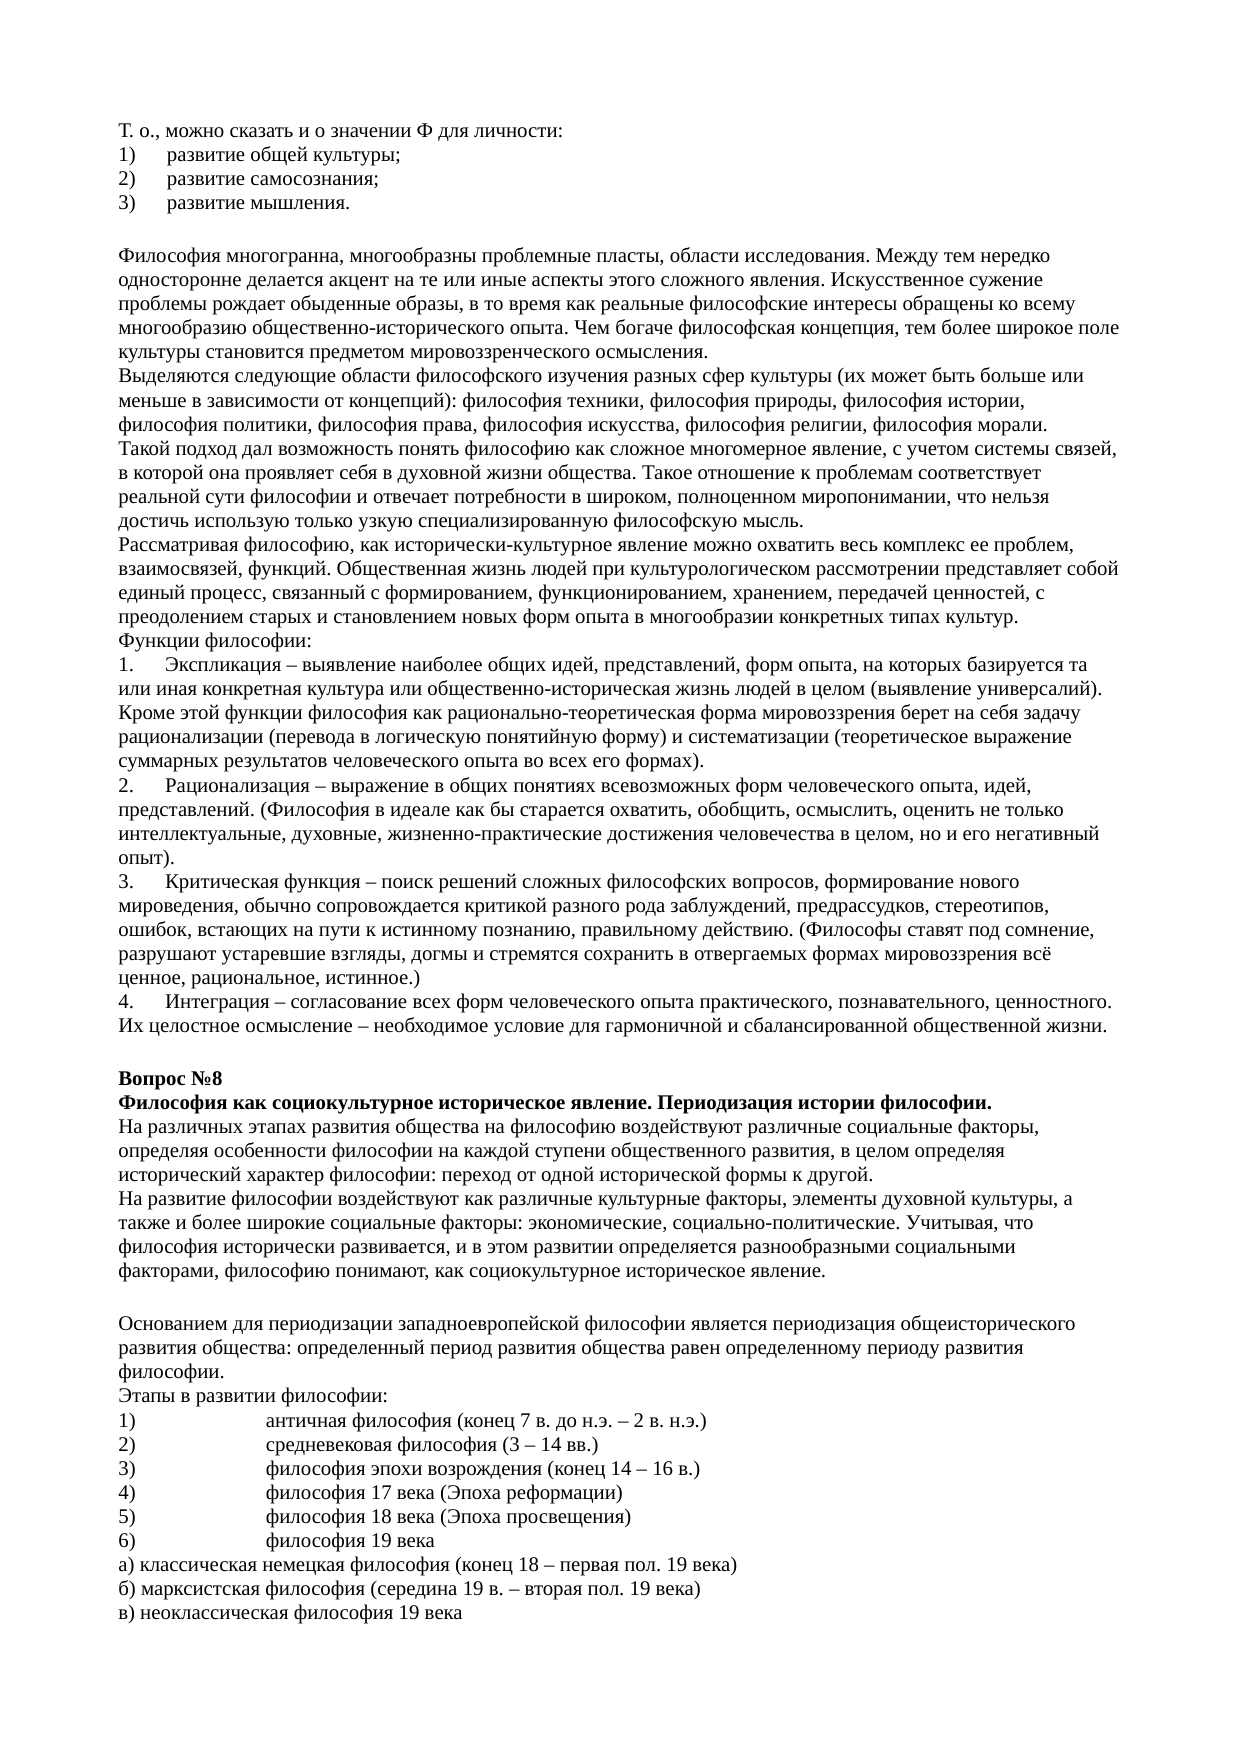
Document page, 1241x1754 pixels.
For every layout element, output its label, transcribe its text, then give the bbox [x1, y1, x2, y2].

text 1) античная философия (конец 7 в. до н.э. – 2 в. н.э.) [118, 1407, 1122, 1432]
text 4) философия 17 века (Эпоха реформации) [118, 1480, 1122, 1504]
text 1) развитие общей культуры; [118, 142, 1122, 166]
text 3) философия эпохи возрождения (конец 14 – 16 в.) [118, 1456, 1122, 1480]
text в) неоклассическая философия 19 века [118, 1600, 1122, 1624]
text 2. Рационализация – выражение в общих понятиях всевозможных форм человеческого опыта, идей, представлений. (Философия в идеале как бы старается охватить, обобщить, осмыслить, оценить не только интеллектуальные, духовные, жизненно-практические достижения человечества в целом, но и его негативный опыт). [118, 772, 1122, 869]
text б) марксистская философия (середина 19 в. – вторая пол. 19 века) [118, 1576, 1122, 1600]
text 3. Критическая функция – поиск решений сложных философских вопросов, формирование нового мироведения, обычно сопровождается критикой разного рода заблуждений, предрассудков, стереотипов, ошибок, встающих на пути к истинному познанию, правильному действию. (Философы ставят под сомнение, разрушают устаревшие взгляды, догмы и стремятся сохранить в отвергаемых формах мировоззрения всё ценное, рациональное, истинное.) [118, 869, 1122, 989]
text Т. о., можно сказать и о значении Ф для личности: [118, 118, 1122, 142]
text 5) философия 18 века (Эпоха просвещения) [118, 1504, 1122, 1528]
text На различных этапах развития общества на философию воздействуют различные социальные факторы, определяя особенности философии на каждой ступени общественного развития, в целом определяя исторический характер философии: переход от одной исторической формы к другой. [118, 1114, 1122, 1186]
text 2) средневековая философия (3 – 14 вв.) [118, 1432, 1122, 1456]
text Основанием для периодизации западноевропейской философии является периодизация общеисторического развития общества: определенный период развития общества равен определенному периоду развития философии. [118, 1311, 1122, 1383]
text а) классическая немецкая философия (конец 18 – первая пол. 19 века) [118, 1552, 1122, 1576]
text Вопрос №8 [118, 1066, 1122, 1090]
text Рассматривая философию, как исторически-культурное явление можно охватить весь комплекс ее проблем, взаимосвязей, функций. Общественная жизнь людей при культурологическом рассмотрении представляет собой единый процесс, связанный с формированием, функционированием, хранением, передачей ценностей, с преодолением старых и становлением новых форм опыта в многообразии конкретных типах культур. [118, 532, 1122, 628]
text Такой подход дал возможность понять философию как сложное многомерное явление, с учетом системы связей, в которой она проявляет себя в духовной жизни общества. Такое отношение к проблемам соответствует реальной сути философии и отвечает потребности в широком, полноценном миропонимании, что нельзя достичь использую только узкую специализированную философскую мысль. [118, 436, 1122, 532]
text Философия как социокультурное историческое явление. Периодизация истории философии. [118, 1090, 1122, 1114]
text 3) развитие мышления. [118, 190, 1122, 214]
text Философия многогранна, многообразны проблемные пласты, области исследования. Между тем нередко односторонне делается акцент на те или иные аспекты этого сложного явления. Искусственное сужение проблемы рождает обыденные образы, в то время как реальные философские интересы обращены ко всему многообразию общественно-исторического опыта. Чем богаче философская концепция, тем более широкое поле культуры становится предметом мировоззренческого осмысления. [118, 243, 1122, 363]
text Этапы в развитии философии: [118, 1383, 1122, 1407]
text 1. Экспликация – выявление наиболее общих идей, представлений, форм опыта, на которых базируется та или иная конкретная культура или общественно-историческая жизнь людей в целом (выявление универсалий). Кроме этой функции философия как рационально-теоретическая форма мировоззрения берет на себя задачу рационализации (перевода в логическую понятийную форму) и систематизации (теоретическое выражение суммарных результатов человеческого опыта во всех его формах). [118, 652, 1122, 772]
text Выделяются следующие области философского изучения разных сфер культуры (их может быть больше или меньше в зависимости от концепций): философия техники, философия природы, философия истории, философия политики, философия права, философия искусства, философия религии, философия морали. [118, 363, 1122, 436]
text На развитие философии воздействуют как различные культурные факторы, элементы духовной культуры, а также и более широкие социальные факторы: экономические, социально-политические. Учитывая, что философия исторически развивается, и в этом развитии определяется разнообразными социальными факторами, философию понимают, как социокультурное историческое явление. [118, 1186, 1122, 1282]
text 6) философия 19 века [118, 1528, 1122, 1552]
text Функции философии: [118, 628, 1122, 652]
text 2) развитие самосознания; [118, 166, 1122, 190]
text 4. Интеграция – согласование всех форм человеческого опыта практического, познавательного, ценностного. Их целостное осмысление – необходимое условие для гармоничной и сбалансированной общественной жизни. [118, 989, 1122, 1037]
